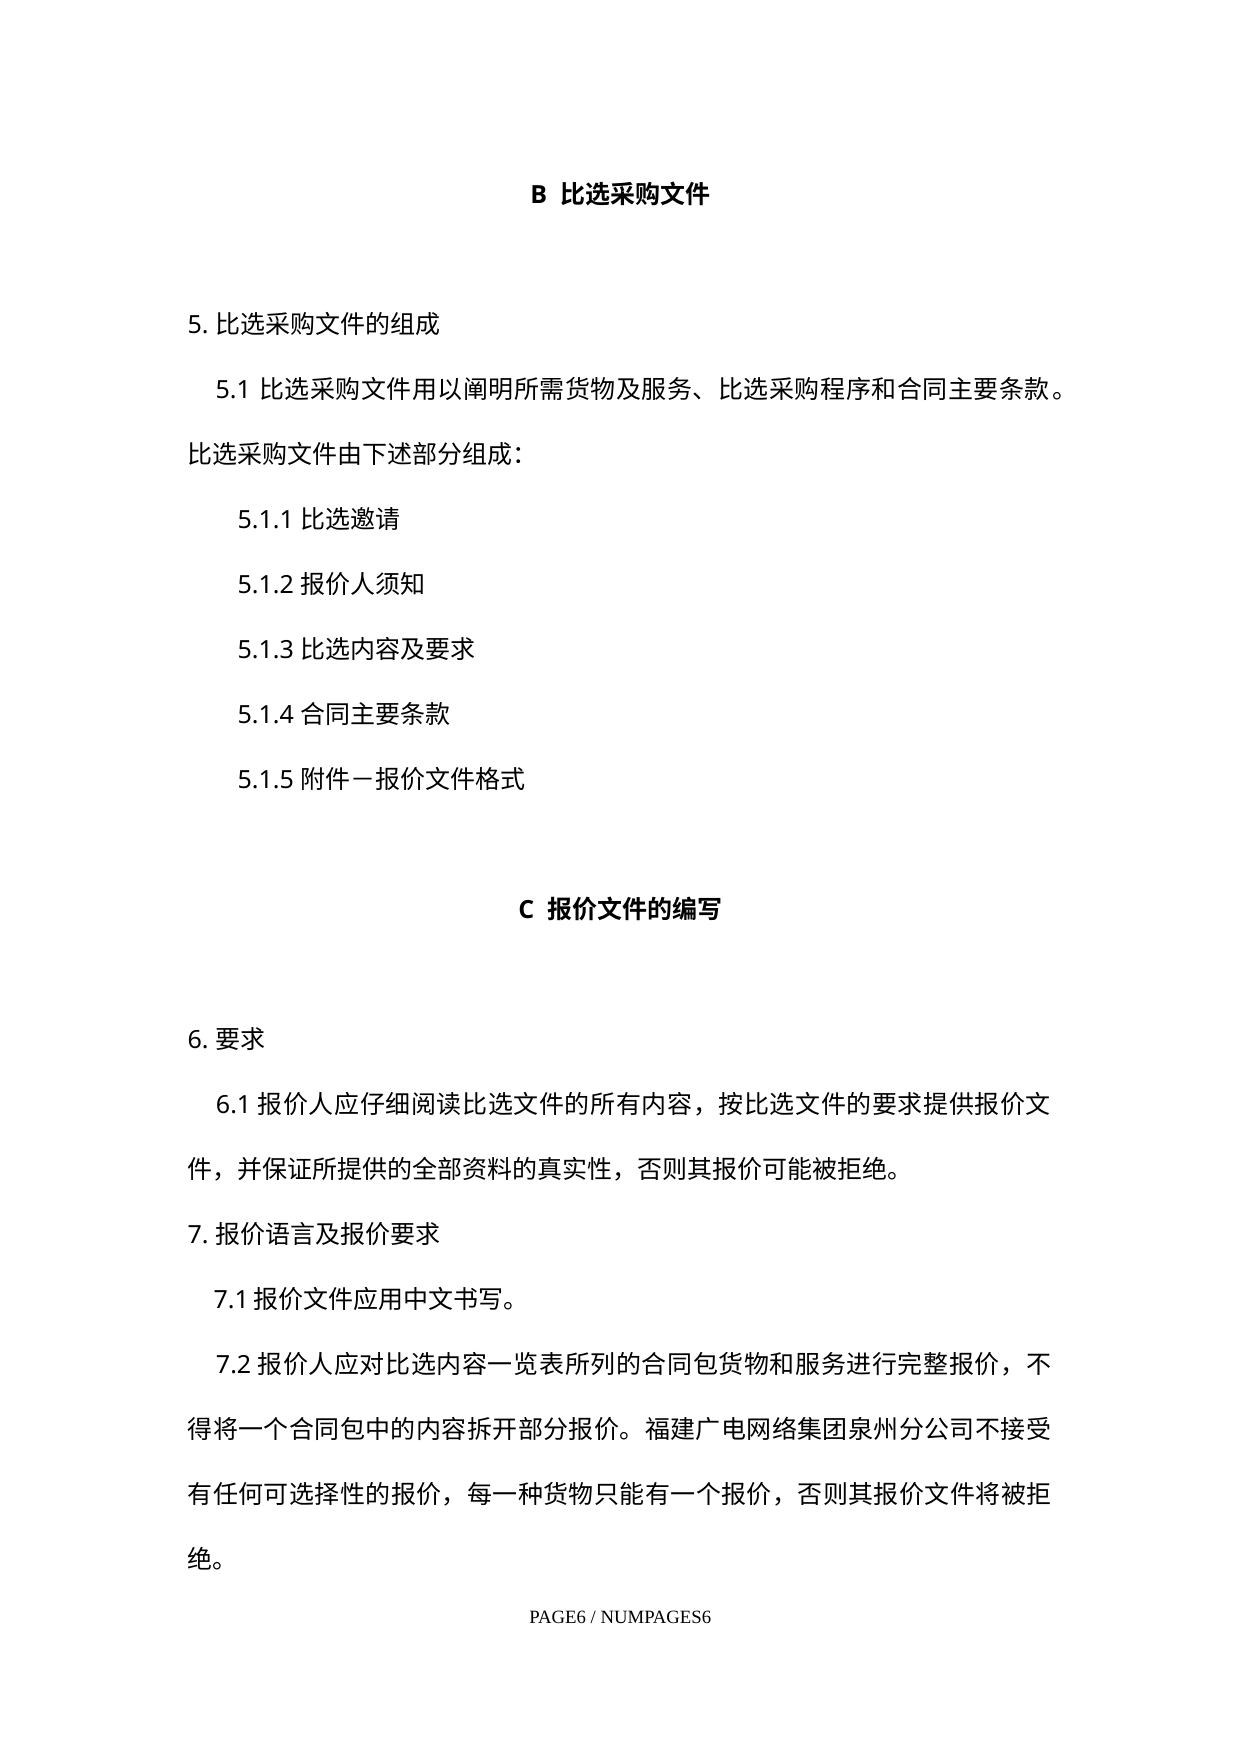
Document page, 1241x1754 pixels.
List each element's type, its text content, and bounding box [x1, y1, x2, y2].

text 5.1.2 报价人须知 [187, 550, 1053, 615]
text 6. 要求 [187, 1005, 1053, 1070]
text 5. 比选采购文件的组成 [187, 290, 1053, 355]
text C 报价文件的编写 [187, 875, 1053, 940]
text B 比选采购文件 [187, 160, 1053, 225]
text 7.2报价人应对比选内容一览表所列的合同包货物和服务进行完整报价，不得将一个合同包中的内容拆开部分报价。福建广电网络集团泉州分公司不接受有任何可选择性的报价，每一种货物只能有一个报价，否则其报价文件将被拒绝。 [187, 1330, 1053, 1590]
text 6.1报价人应仔细阅读比选文件的所有内容，按比选文件的要求提供报价文件，并保证所提供的全部资料的真实性，否则其报价可能被拒绝。 [187, 1070, 1053, 1200]
text 5.1.5 附件－报价文件格式 [187, 745, 1053, 810]
text 5.1 比选采购文件用以阐明所需货物及服务、比选采购程序和合同主要条款。比选采购文件由下述部分组成： [187, 355, 1053, 485]
text 5.1.3 比选内容及要求 [187, 615, 1053, 680]
text 7. 报价语言及报价要求 [187, 1200, 1053, 1265]
text 5.1.1 比选邀请 [187, 485, 1053, 550]
text 5.1.4 合同主要条款 [187, 680, 1053, 745]
text 7.1报价文件应用中文书写。 [187, 1265, 1053, 1330]
